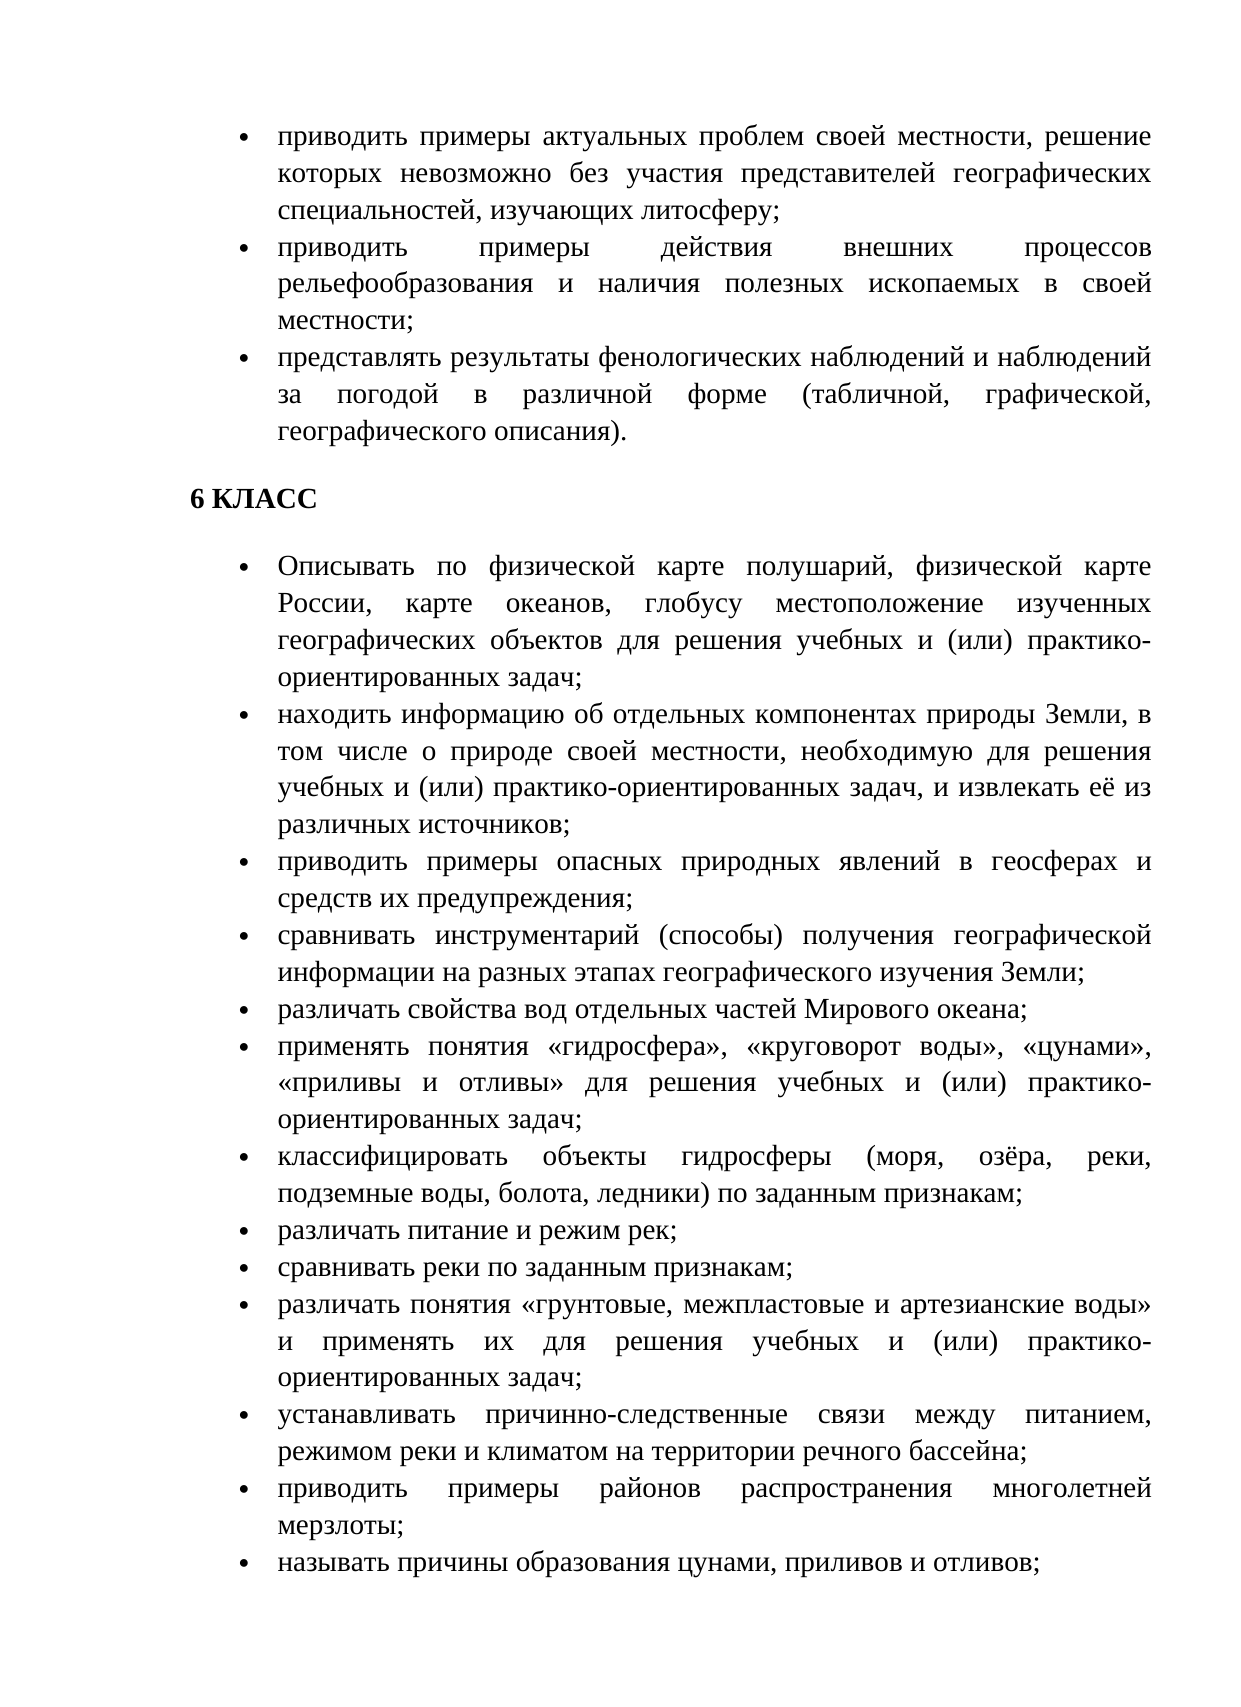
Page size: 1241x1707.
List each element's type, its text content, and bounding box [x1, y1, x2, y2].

list приводить примеры опасных природных явлений в геосферах и средств их предупреждения; [240, 843, 1152, 914]
text 6 КЛАСС [190, 481, 1152, 514]
list устанавливать причинно-следственные связи между питанием, режимом реки и климатом на территории речного бассейна; [240, 1396, 1152, 1467]
list приводить примеры действия внешних процессов рельефообразования и наличия полезных ископаемых в своей местности; [240, 229, 1152, 336]
list применять понятия «гидросфера», «круговорот воды», «цунами», «приливы и отливы» для решения учебных и (или) практико-ориентированных задач; [240, 1028, 1152, 1135]
list различать питание и режим рек; [240, 1212, 1152, 1246]
list приводить примеры актуальных проблем своей местности, решение которых невозможно без участия представителей географических специальностей, изучающих литосферу; [240, 118, 1152, 225]
list Описывать по физической карте полушарий, физической карте России, карте океанов, глобусу местоположение изученных географических объектов для решения учебных и (или) практико-ориентированных задач; [240, 548, 1152, 692]
list классифицировать объекты гидросферы (моря, озёра, реки, подземные воды, болота, ледники) по заданным признакам; [240, 1138, 1152, 1209]
list представлять результаты фенологических наблюдений и наблюдений за погодой в различной форме (табличной, графической, географического описания). [240, 339, 1152, 447]
list различать свойства вод отдельных частей Мирового океана; [240, 991, 1152, 1024]
list сравнивать инструментарий (способы) получения географической информации на разных этапах географического изучения Земли; [240, 917, 1152, 987]
list приводить примеры районов распространения многолетней мерзлоты; [240, 1470, 1152, 1541]
list сравнивать реки по заданным признакам; [240, 1249, 1152, 1282]
list различать понятия «грунтовые, межпластовые и артезианские воды» и применять их для решения учебных и (или) практико-ориентированных задач; [240, 1286, 1152, 1393]
list находить информацию об отдельных компонентах природы Земли, в том числе о природе своей местности, необходимую для решения учебных и (или) практико-ориентированных задач, и извлекать её из различных источников; [240, 696, 1152, 840]
list называть причины образования цунами, приливов и отливов; [240, 1544, 1152, 1577]
